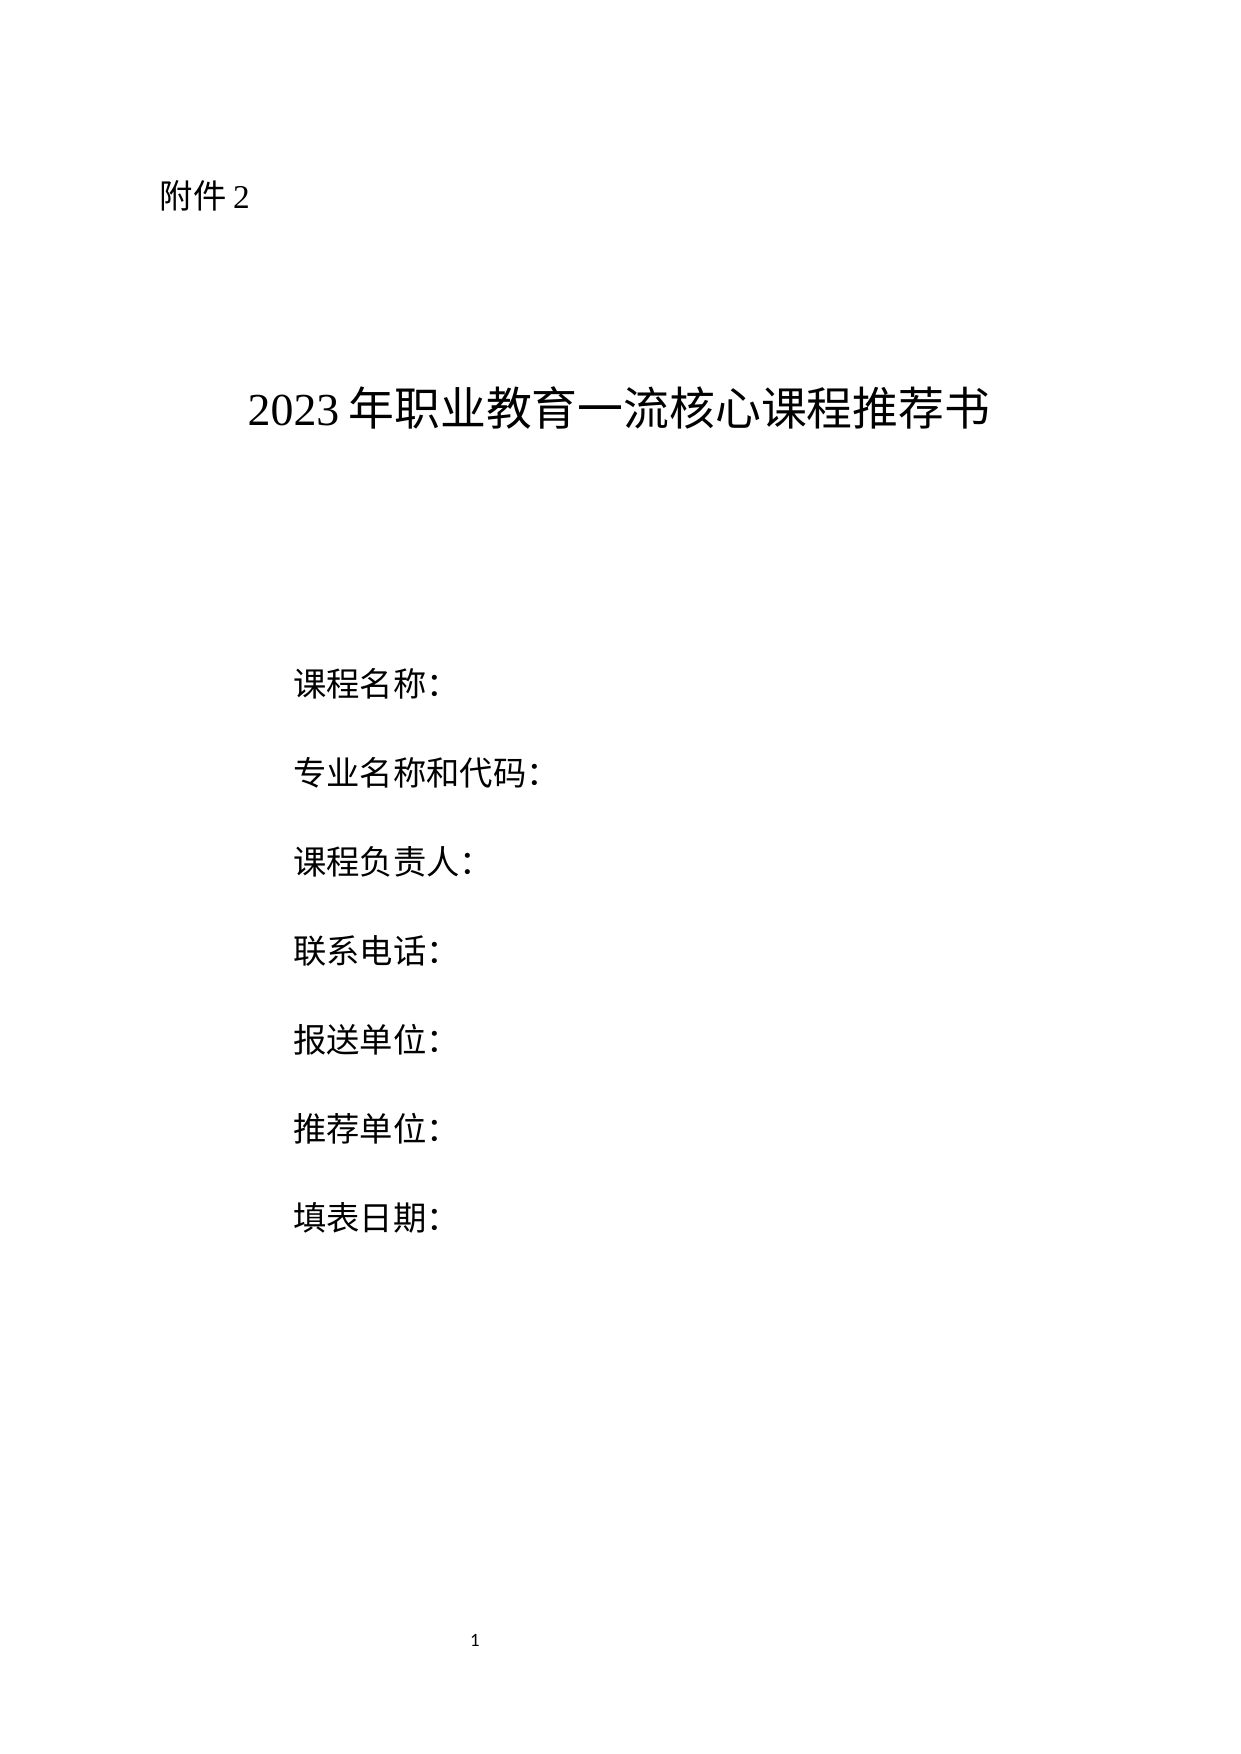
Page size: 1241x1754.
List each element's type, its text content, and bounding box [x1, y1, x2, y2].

text 报送单位： [159, 1006, 1078, 1071]
text 联系电话： [159, 917, 1078, 982]
text 课程名称： [159, 649, 1078, 714]
text 2023年职业教育一流核心课程推荐书 [159, 357, 1078, 454]
text 专业名称和代码： [159, 738, 1078, 803]
text 课程负责人： [159, 828, 1078, 893]
text 推荐单位： [159, 1095, 1078, 1160]
text 填表日期： [159, 1184, 1078, 1249]
text 附件2 [159, 162, 1078, 227]
